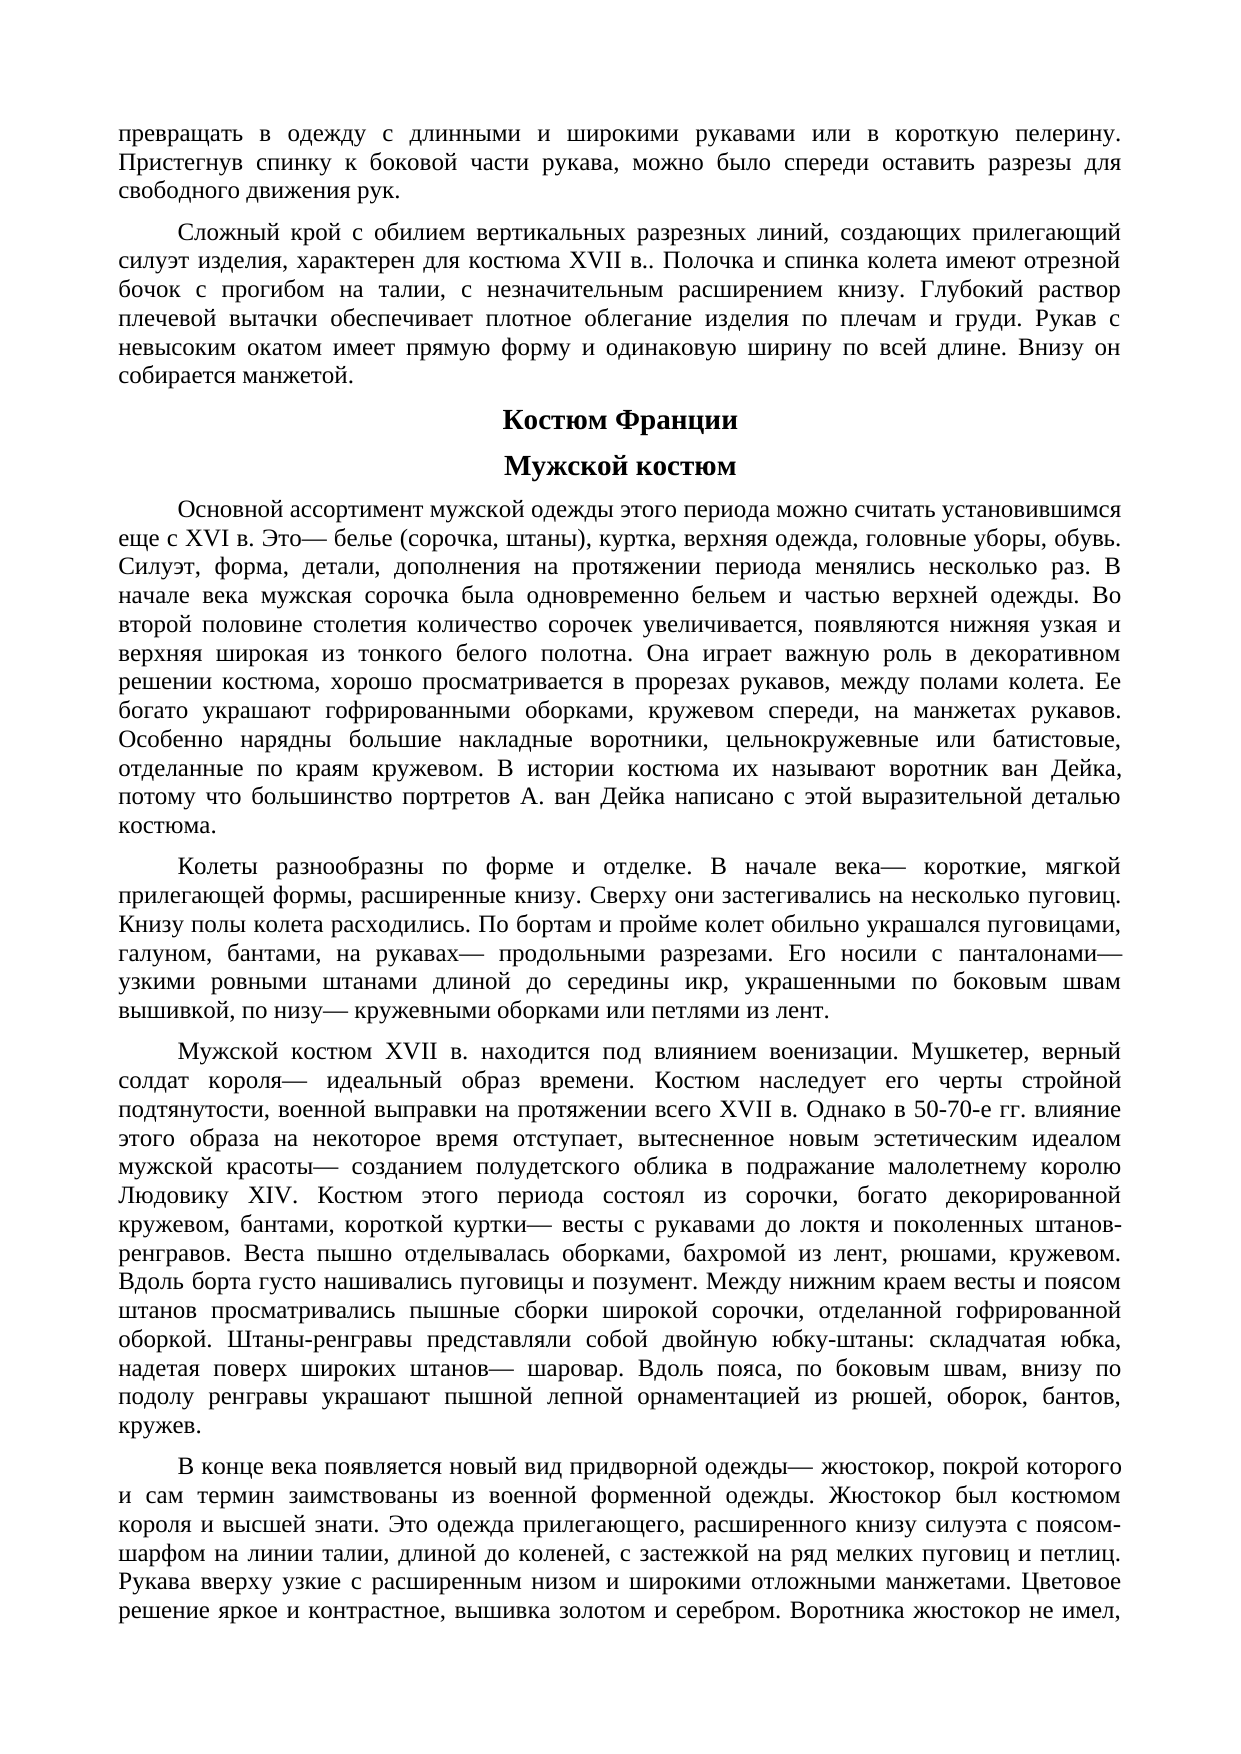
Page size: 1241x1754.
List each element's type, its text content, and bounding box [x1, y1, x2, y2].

text Мужской костюм XVII в. находится под влиянием военизации. Мушкетер, верный солдат короля— идеальный образ времени. Костюм наследует его черты стройной подтянутости, военной выправки на протяжении всего XVII в. Однако в 50-70-е гг. влияние этого образа на некоторое время отступает, вытесненное новым эстетическим идеалом мужской красоты— созданием полудетского облика в подражание малолетнему королю Людовику XIV. Костюм этого периода состоял из сорочки, богато декорированной кружевом, бантами, короткой куртки— весты с рукавами до локтя и поколенных штанов-ренгравов. Веста пышно отделывалась оборками, бахромой из лент, рюшами, кружевом. Вдоль борта густо нашивались пуговицы и позумент. Между нижним краем весты и поясом штанов просматривались пышные сборки широкой сорочки, отделанной гофрированной оборкой. Штаны-ренгравы представляли собой двойную юбку-штаны: складчатая юбка, надетая поверх широких штанов— шаровар. Вдоль пояса, по боковым швам, внизу по подолу ренгравы украшают пышной лепной орнаментацией из рюшей, оборок, бантов, кружев. [118, 1036, 1122, 1439]
text Костюм Франции [118, 402, 1122, 435]
text Основной ассортимент мужской одежды этого периода можно считать установившимся еще с XVI в. Это— белье (сорочка, штаны), куртка, верхняя одежда, головные уборы, обувь. Силуэт, форма, детали, дополнения на протяжении периода менялись несколько раз. В начале века мужская сорочка была одновременно бельем и частью верхней одежды. Во второй половине столетия количество сорочек увеличивается, появляются нижняя узкая и верхняя широкая из тонкого белого полотна. Она играет важную роль в декоративном решении костюма, хорошо просматривается в прорезах рукавов, между полами колета. Ее богато украшают гофрированными оборками, кружевом спереди, на манжетах рукавов. Особенно нарядны большие накладные воротники, цельнокружевные или батистовые, отделанные по краям кружевом. В истории костюма их называют воротник ван Дейка, потому что большинство портретов А. ван Дейка написано с этой выразительной деталью костюма. [118, 494, 1122, 839]
text Колеты разнообразны по форме и отделке. В начале века— короткие, мягкой прилегающей формы, расширенные книзу. Сверху они застегивались на несколько пуговиц. Книзу полы колета расходились. По бортам и пройме колет обильно украшался пуговицами, галуном, бантами, на рукавах— продольными разрезами. Его носили с панталонами— узкими ровными штанами длиной до середины икр, украшенными по боковым швам вышивкой, по низу— кружевными оборками или петлями из лент. [118, 851, 1122, 1024]
text Сложный крой с обилием вертикальных разрезных линий, создающих прилегающий силуэт изделия, характерен для костюма XVII в.. Полочка и спинка колета имеют отрезной бочок с прогибом на талии, с незначительным расширением книзу. Глубокий раствор плечевой вытачки обеспечивает плотное облегание изделия по плечам и груди. Рукав с невысоким окатом имеет прямую форму и одинаковую ширину по всей длине. Внизу он собирается манжетой. [118, 217, 1122, 389]
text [118, 118, 1122, 204]
text Мужской костюм [118, 448, 1122, 481]
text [118, 1451, 1122, 1624]
